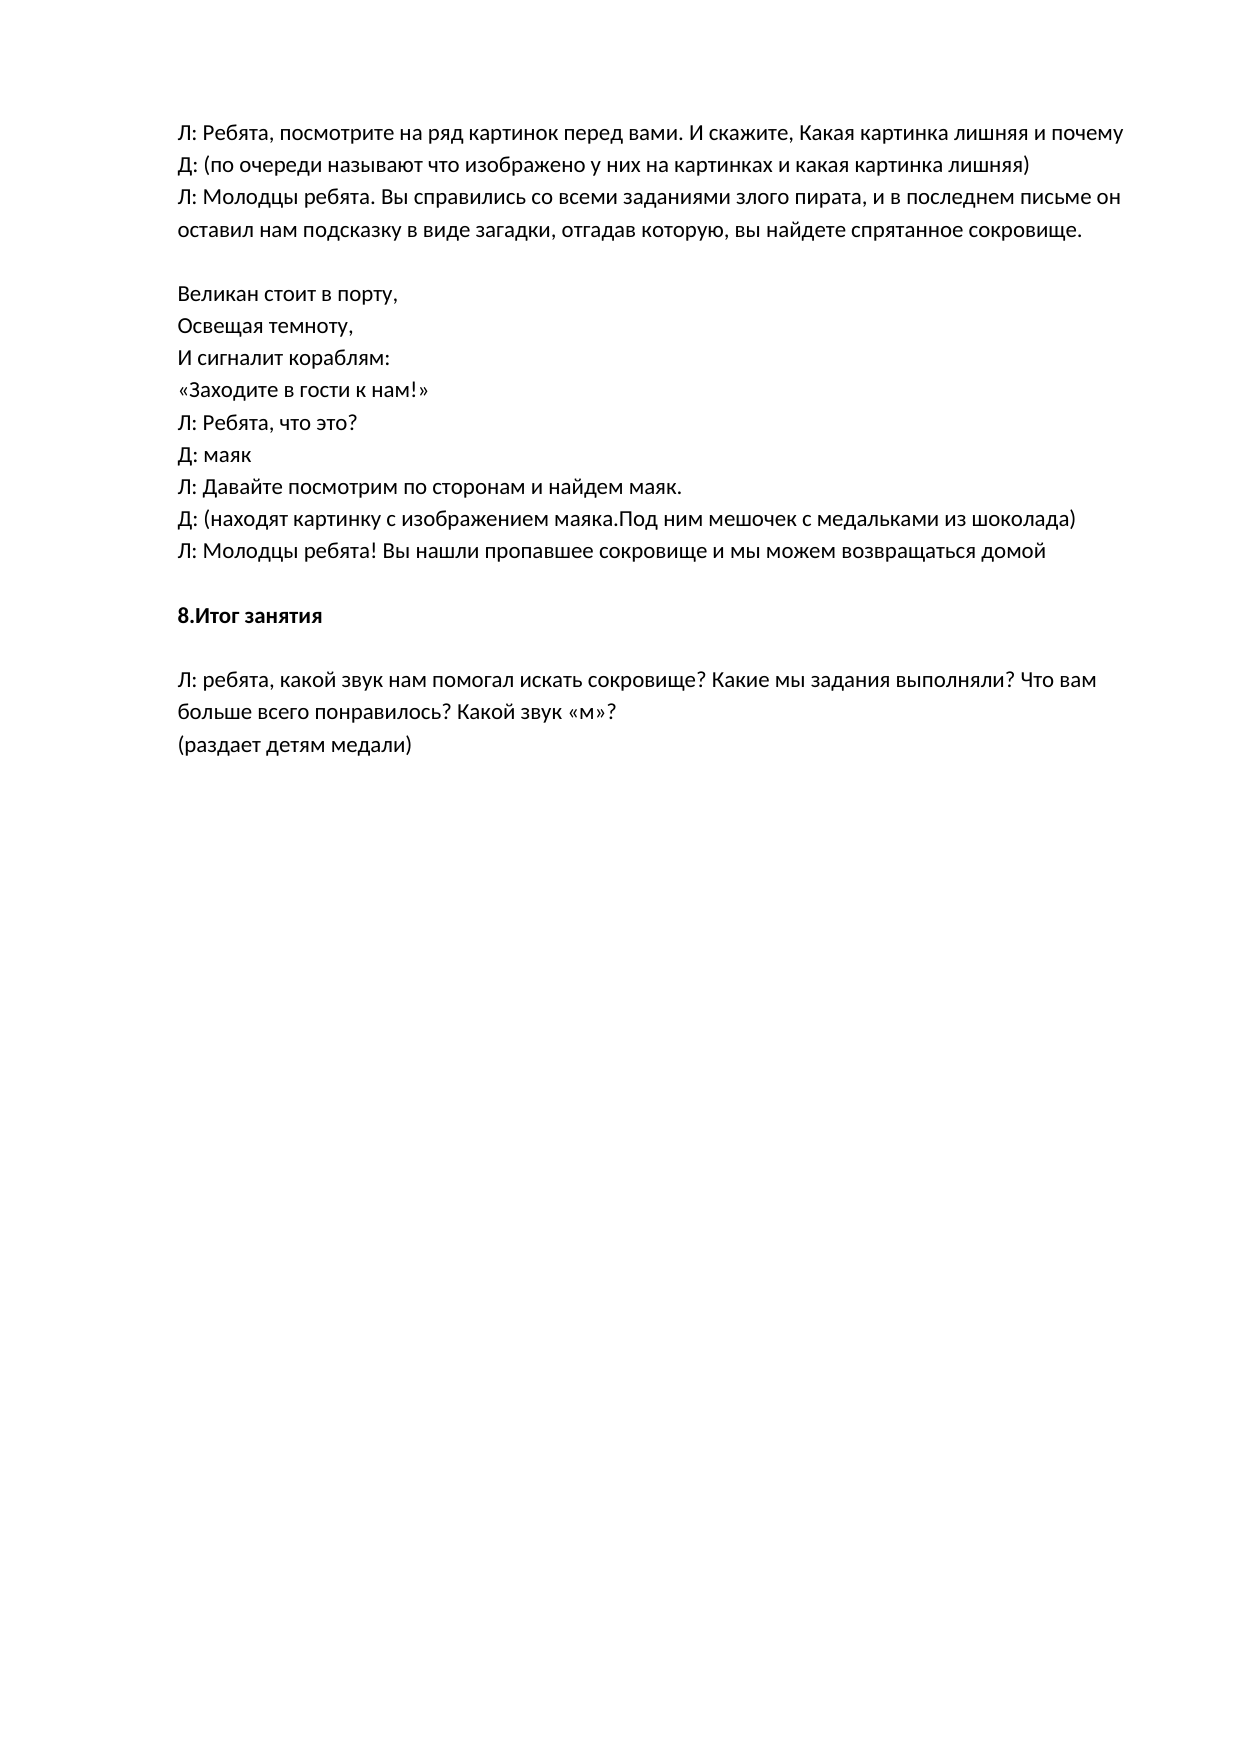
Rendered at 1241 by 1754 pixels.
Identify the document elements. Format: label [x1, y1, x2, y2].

text [177, 118, 1152, 822]
